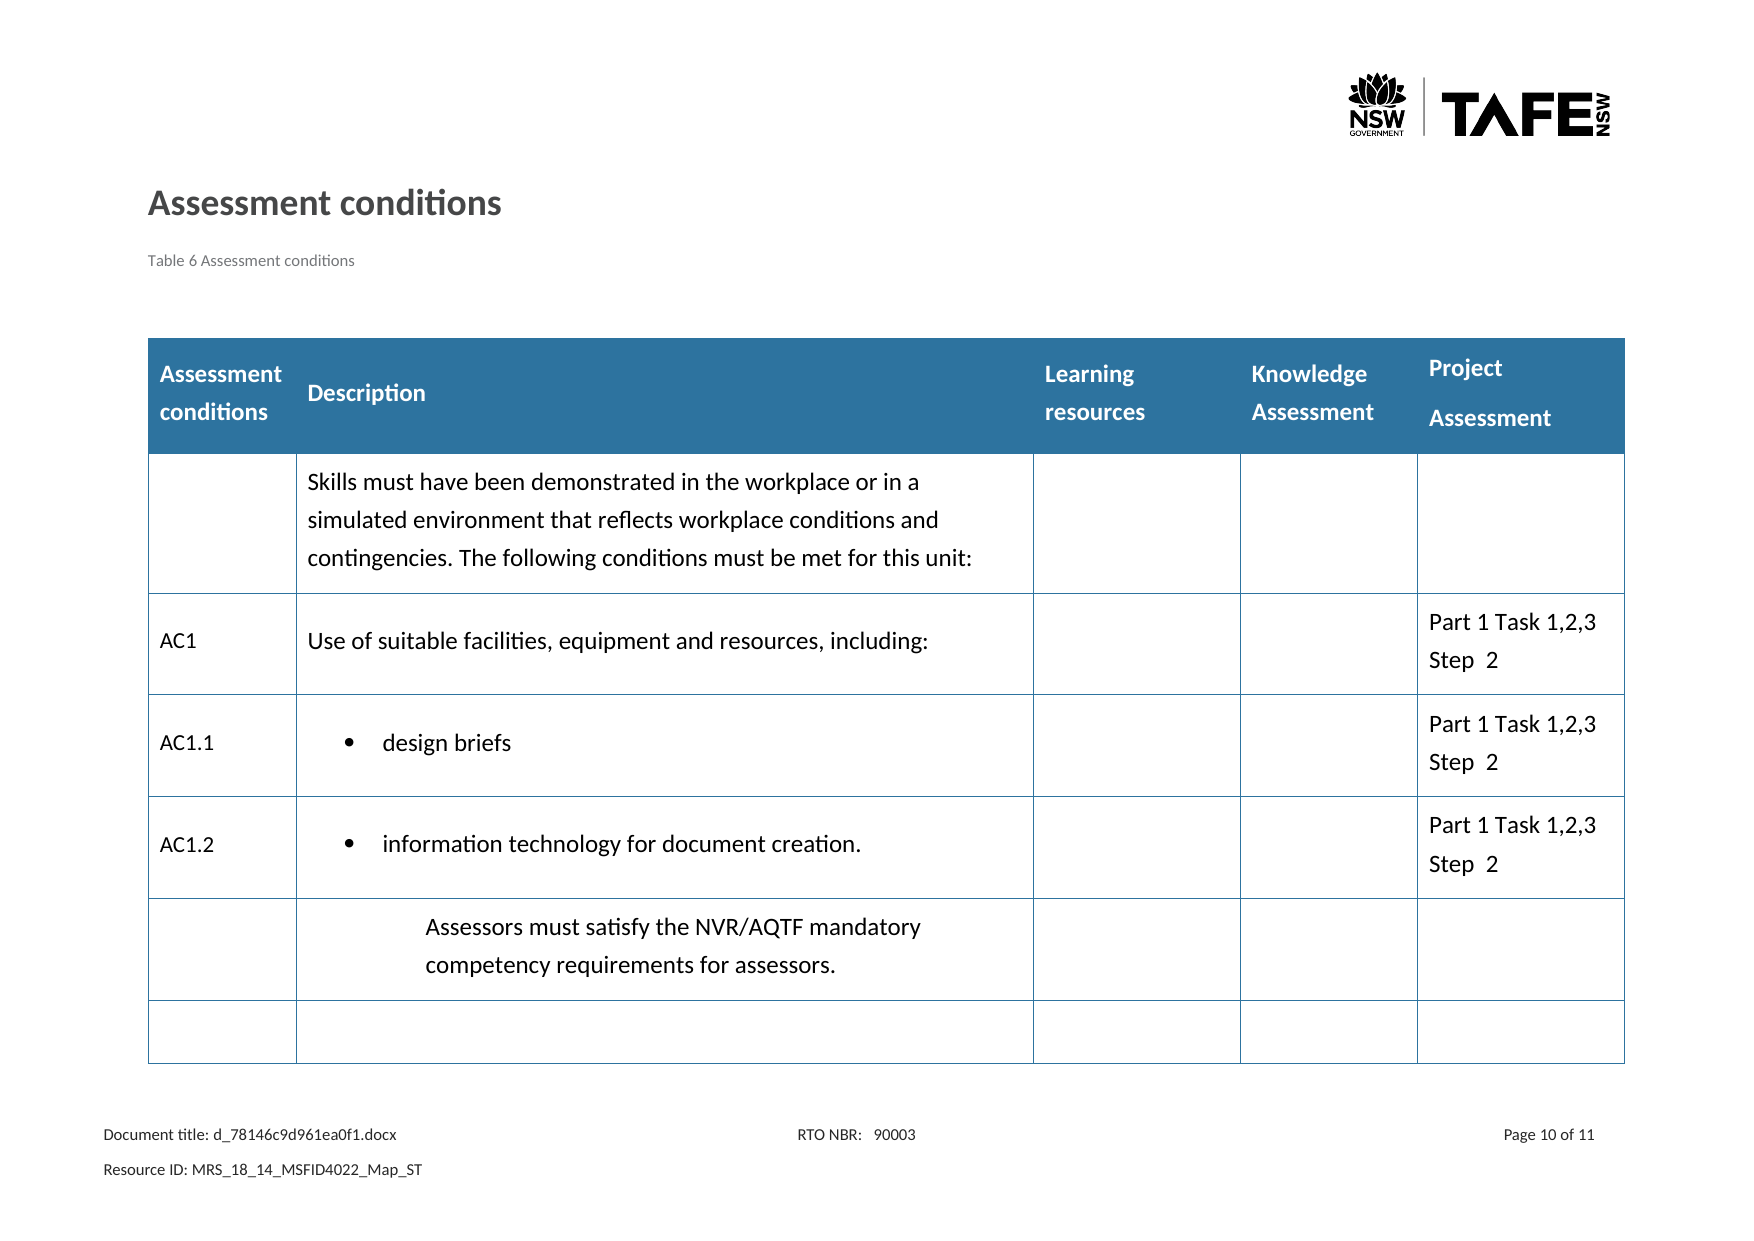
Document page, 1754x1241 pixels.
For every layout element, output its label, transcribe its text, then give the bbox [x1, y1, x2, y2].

picture [1348, 71, 1610, 137]
table_cell [1034, 695, 1240, 796]
table_header Assessment conditions [149, 339, 296, 453]
table_cell AC1 [149, 594, 296, 694]
text Table 6 Assessment conditions [148, 250, 1606, 270]
table_cell [1241, 899, 1417, 999]
table_cell Part 1 Task 1,2,3 Step 2 [1418, 695, 1624, 796]
table_cell Part 1 Task 1,2,3 Step 2 [1418, 797, 1624, 898]
table_cell [1034, 454, 1240, 592]
subtitle Assessment conditions [148, 179, 1606, 225]
table_cell Part 1 Task 1,2,3 Step 2 [1418, 594, 1624, 694]
table_cell [1034, 1001, 1240, 1063]
table_cell [297, 1001, 1033, 1063]
table_cell AC1.1 [149, 695, 296, 796]
table_cell Use of suitable facilities, equipment and resources, including: [297, 594, 1033, 694]
table_cell [149, 899, 296, 999]
table_cell [149, 454, 296, 592]
table_cell Skills must have been demonstrated in the workplace or in a simulated environment that reflects workplace conditions and contingencies. The following conditions must be met for this unit: [297, 454, 1033, 592]
table_header Learning resources [1034, 339, 1240, 453]
table_cell [1241, 454, 1417, 592]
table_cell [1034, 797, 1240, 898]
table_header Description [297, 339, 1033, 453]
table_cell Assessors must satisfy the NVR/AQTF mandatory competency requirements for assessors. [297, 899, 1033, 999]
table_header Knowledge Assessment [1241, 339, 1417, 453]
table_cell [1241, 1001, 1417, 1063]
table_cell [1034, 594, 1240, 694]
table_cell [1418, 454, 1624, 592]
table_cell [149, 1001, 296, 1063]
table_cell [1034, 899, 1240, 999]
table_cell information technology for document creation. [297, 797, 1033, 898]
table_cell [1241, 797, 1417, 898]
table_cell [1241, 695, 1417, 796]
table_cell AC1.2 [149, 797, 296, 898]
table_header Project Assessment [1418, 339, 1624, 453]
table_cell [1241, 594, 1417, 694]
table_cell [1418, 899, 1624, 999]
table_cell [1418, 1001, 1624, 1063]
table_cell design briefs [297, 695, 1033, 796]
